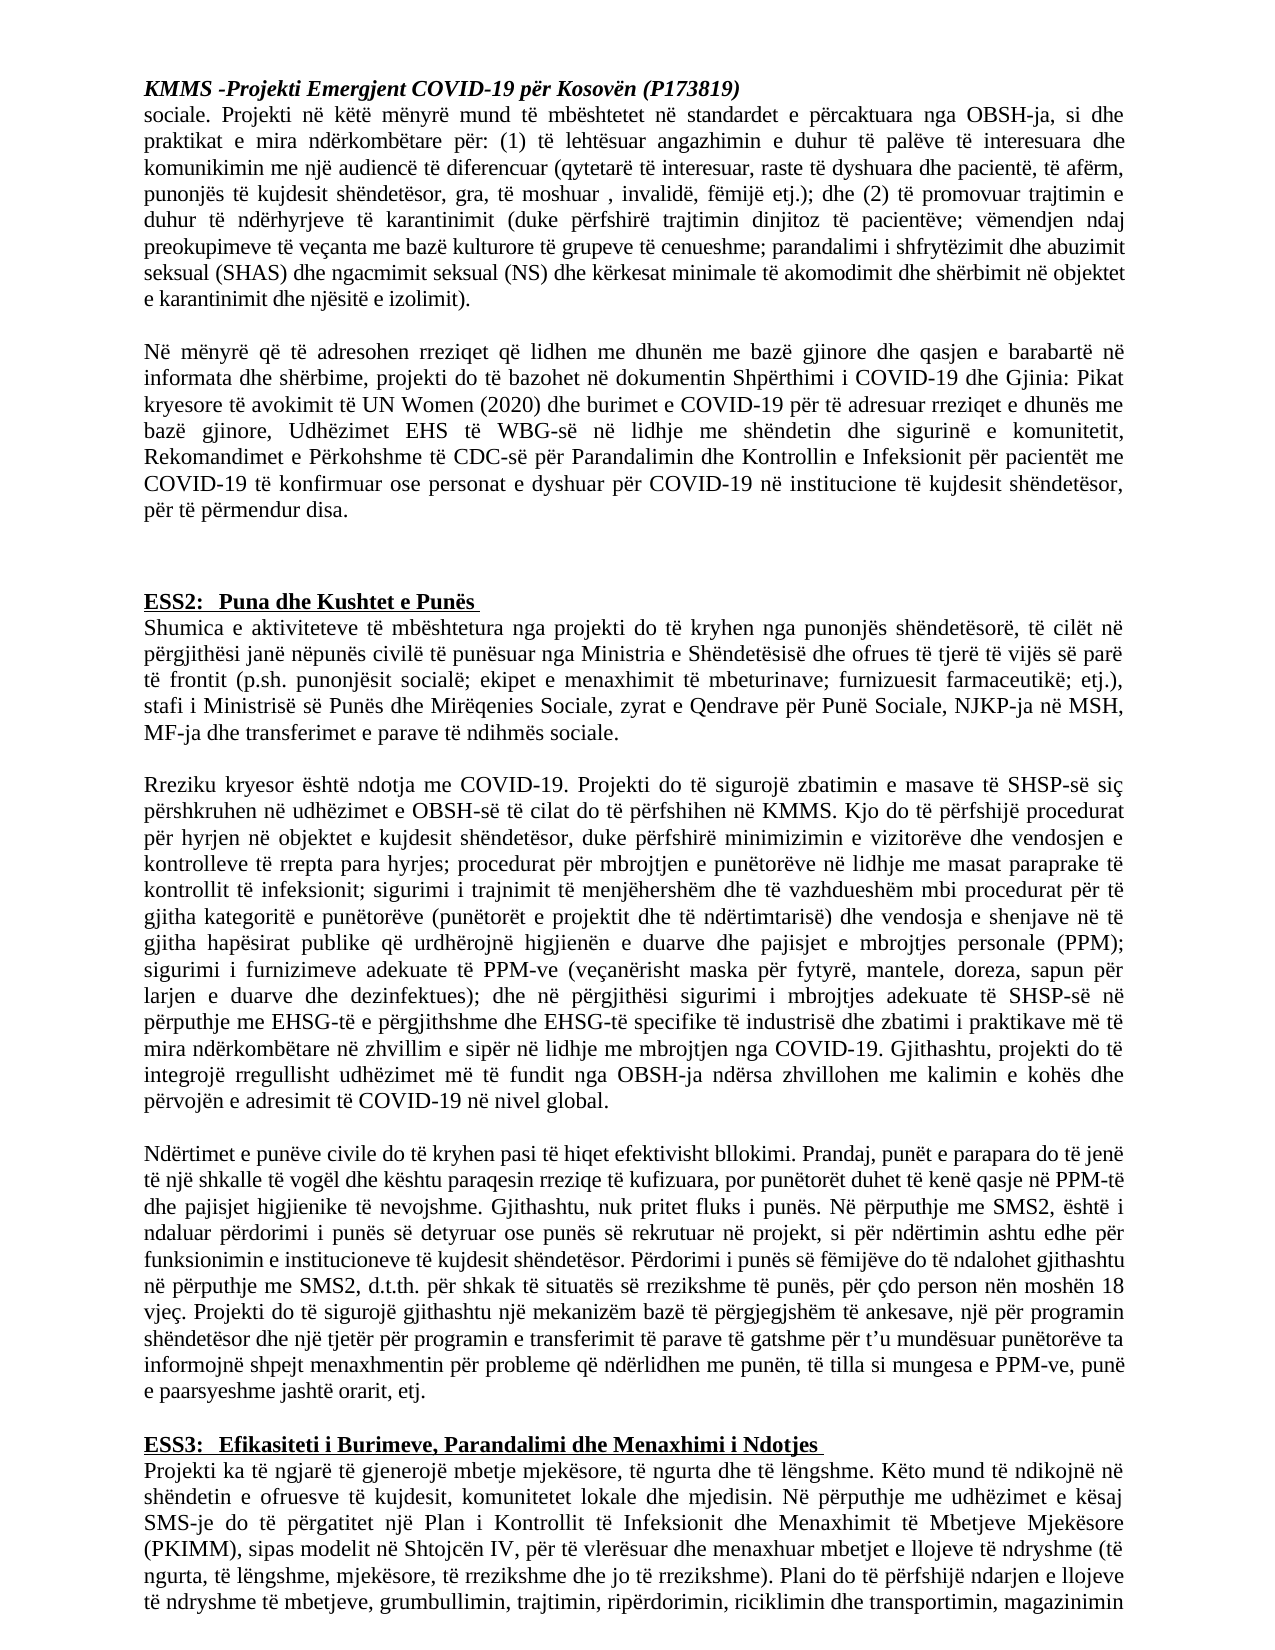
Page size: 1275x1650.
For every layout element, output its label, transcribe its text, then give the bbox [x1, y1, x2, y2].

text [144, 101, 1125, 312]
text Rreziku kryesor është ndotja me COVID-19. Projekti do të sigurojë zbatimin e masave të SHSP-së siç përshkruhen në udhëzimet e OBSH-së të cilat do të përfshihen në KMMS. Kjo do të përfshijë procedurat për hyrjen në objektet e kujdesit shëndetësor, duke përfshirë minimizimin e vizitorëve dhe vendosjen e kontrolleve të rrepta para hyrjes; procedurat për mbrojtjen e punëtorëve në lidhje me masat paraprake të kontrollit të infeksionit; sigurimi i trajnimit të menjëhershëm dhe të vazhdueshëm mbi procedurat për të gjitha kategoritë e punëtorëve (punëtorët e projektit dhe të ndërtimtarisë) dhe vendosja e shenjave në të gjitha hapësirat publike që urdhërojnë higjienën e duarve dhe pajisjet e mbrojtjes personale (PPM); sigurimi i furnizimeve adekuate të PPM-ve (veçanërisht maska për fytyrë, mantele, doreza, sapun për larjen e duarve dhe dezinfektues); dhe në përgjithësi sigurimi i mbrojtjes adekuate të SHSP-së në përputhje me EHSG-të e përgjithshme dhe EHSG-të specifike të industrisë dhe zbatimi i praktikave më të mira ndërkombëtare në zhvillim e sipër në lidhje me mbrojtjen nga COVID-19. Gjithashtu, projekti do të integrojë rregullisht udhëzimet më të fundit nga OBSH-ja ndërsa zhvillohen me kalimin e kohës dhe përvojën e adresimit të COVID-19 në nivel global. [144, 771, 1125, 1114]
text Në mënyrë që të adresohen rreziqet që lidhen me dhunën me bazë gjinore dhe qasjen e barabartë në informata dhe shërbime, projekti do të bazohet në dokumentin Shpërthimi i COVID-19 dhe Gjinia: Pikat kryesore të avokimit të UN Women (2020) dhe burimet e COVID-19 për të adresuar rreziqet e dhunës me bazë gjinore, Udhëzimet EHS të WBG-së në lidhje me shëndetin dhe sigurinë e komunitetit, Rekomandimet e Përkohshme të CDC-së për Parandalimin dhe Kontrollin e Infeksionit për pacientët me COVID-19 të konfirmuar ose personat e dyshuar për COVID-19 në institucione të kujdesit shëndetësor, për të përmendur disa. [144, 338, 1125, 523]
list Efikasiteti i Burimeve, Parandalimi dhe Menaxhimi i Ndotjes [144, 1431, 1125, 1457]
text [144, 1457, 1125, 1615]
text Ndërtimet e punëve civile do të kryhen pasi të hiqet efektivisht bllokimi. Prandaj, punët e parapara do të jenë të një shkalle të vogël dhe kështu paraqesin rreziqe të kufizuara, por punëtorët duhet të kenë qasje në PPM-të dhe pajisjet higjienike të nevojshme. Gjithashtu, nuk pritet fluks i punës. Në përputhje me SMS2, është i ndaluar përdorimi i punës së detyruar ose punës së rekrutuar në projekt, si për ndërtimin ashtu edhe për funksionimin e institucioneve të kujdesit shëndetësor. Përdorimi i punës së fëmijëve do të ndalohet gjithashtu në përputhje me SMS2, d.t.th. për shkak të situatës së rrezikshme të punës, për çdo person nën moshën 18 vjeç. Projekti do të sigurojë gjithashtu një mekanizëm bazë të përgjegjshëm të ankesave, një për programin shëndetësor dhe një tjetër për programin e transferimit të parave të gatshme për t’u mundësuar punëtorëve ta informojnë shpejt menaxhmentin për probleme që ndërlidhen me punën, të tilla si mungesa e PPM-ve, punë e paarsyeshme jashtë orarit, etj. [144, 1141, 1125, 1404]
list Puna dhe Kushtet e Punës [144, 589, 1125, 614]
text Shumica e aktiviteteve të mbështetura nga projekti do të kryhen nga punonjës shëndetësorë, të cilët në përgjithësi janë nëpunës civilë të punësuar nga Ministria e Shëndetësisë dhe ofrues të tjerë të vijës së parë të frontit (p.sh. punonjësit socialë; ekipet e menaxhimit të mbeturinave; furnizuesit farmaceutikë; etj.), stafi i Ministrisë së Punës dhe Mirëqenies Sociale, zyrat e Qendrave për Punë Sociale, NJKP-ja në MSH, MF-ja dhe transferimet e parave të ndihmës sociale. [144, 614, 1125, 745]
